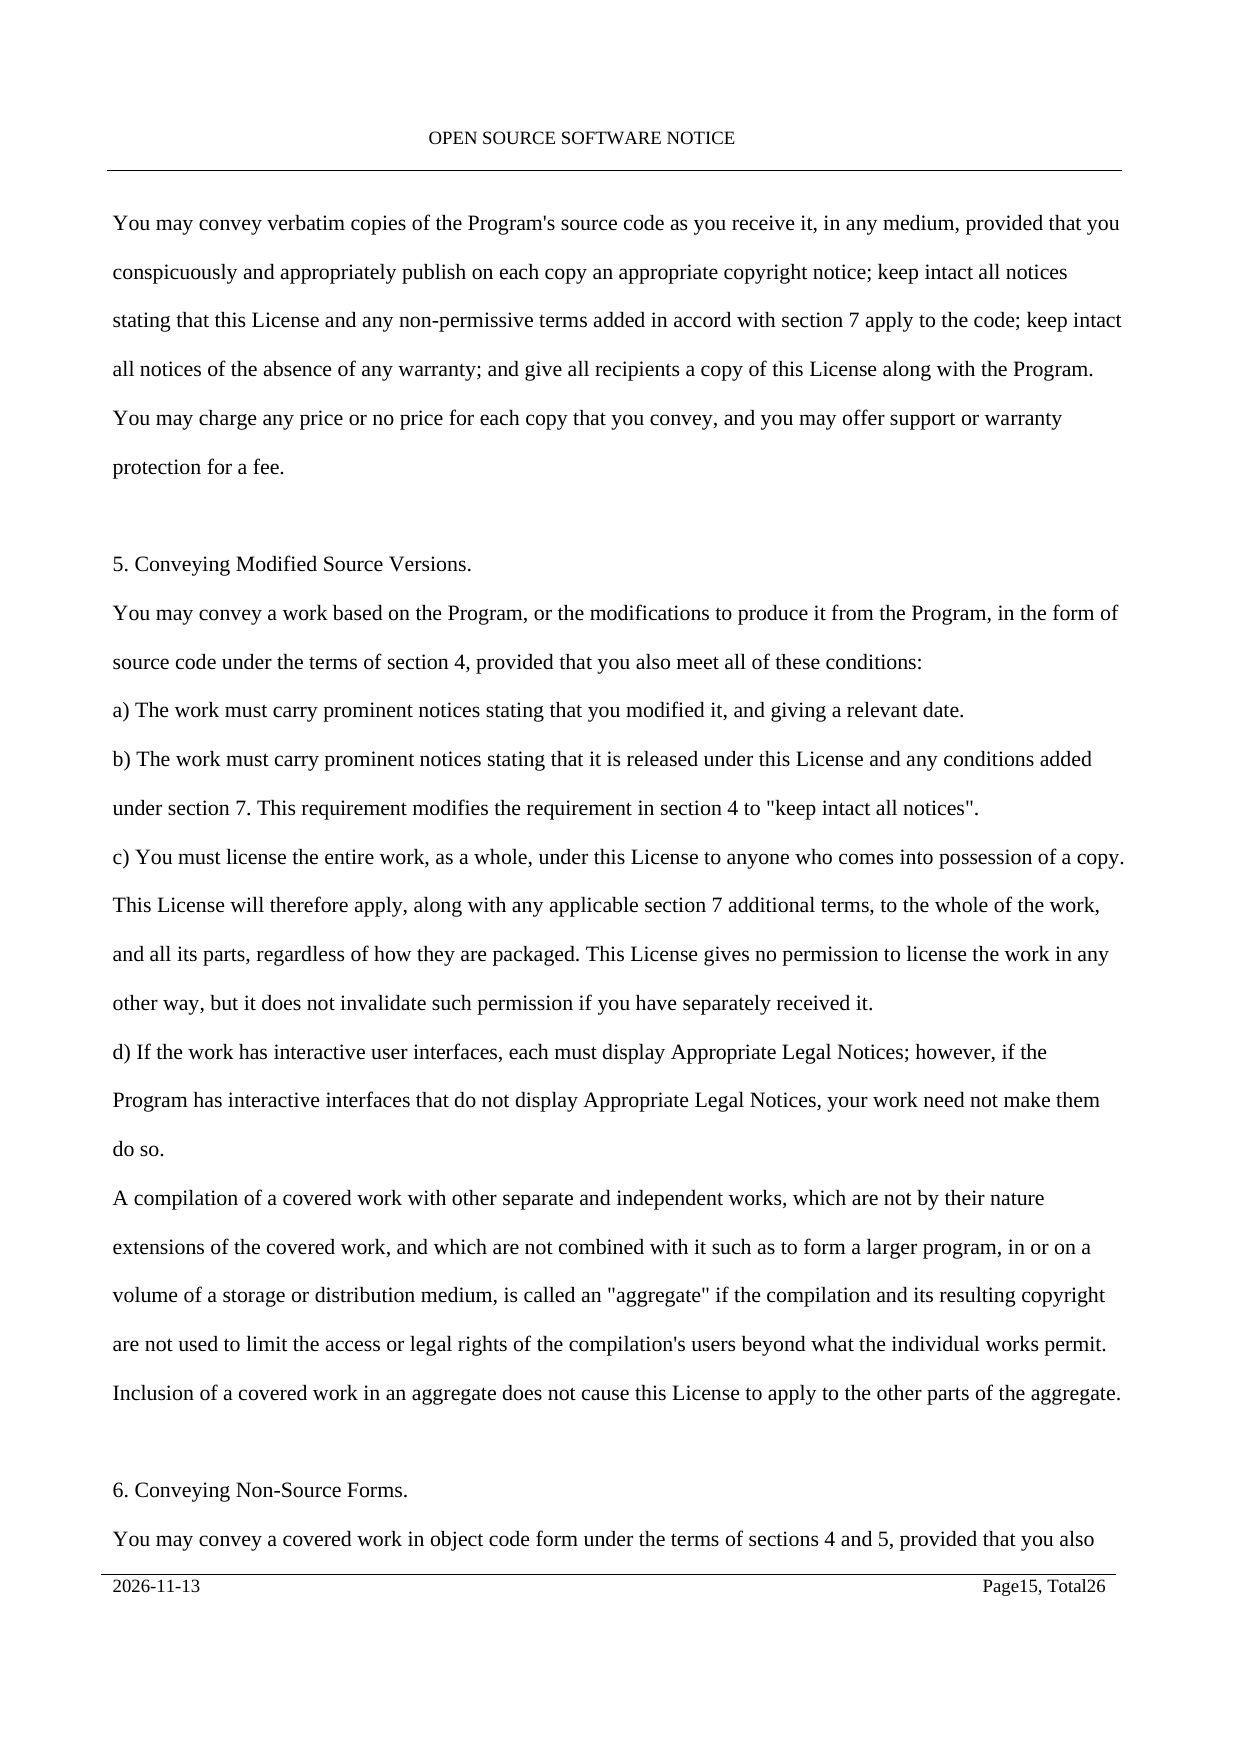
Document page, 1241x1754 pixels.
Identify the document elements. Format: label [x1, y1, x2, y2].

text [112, 206, 1128, 1555]
